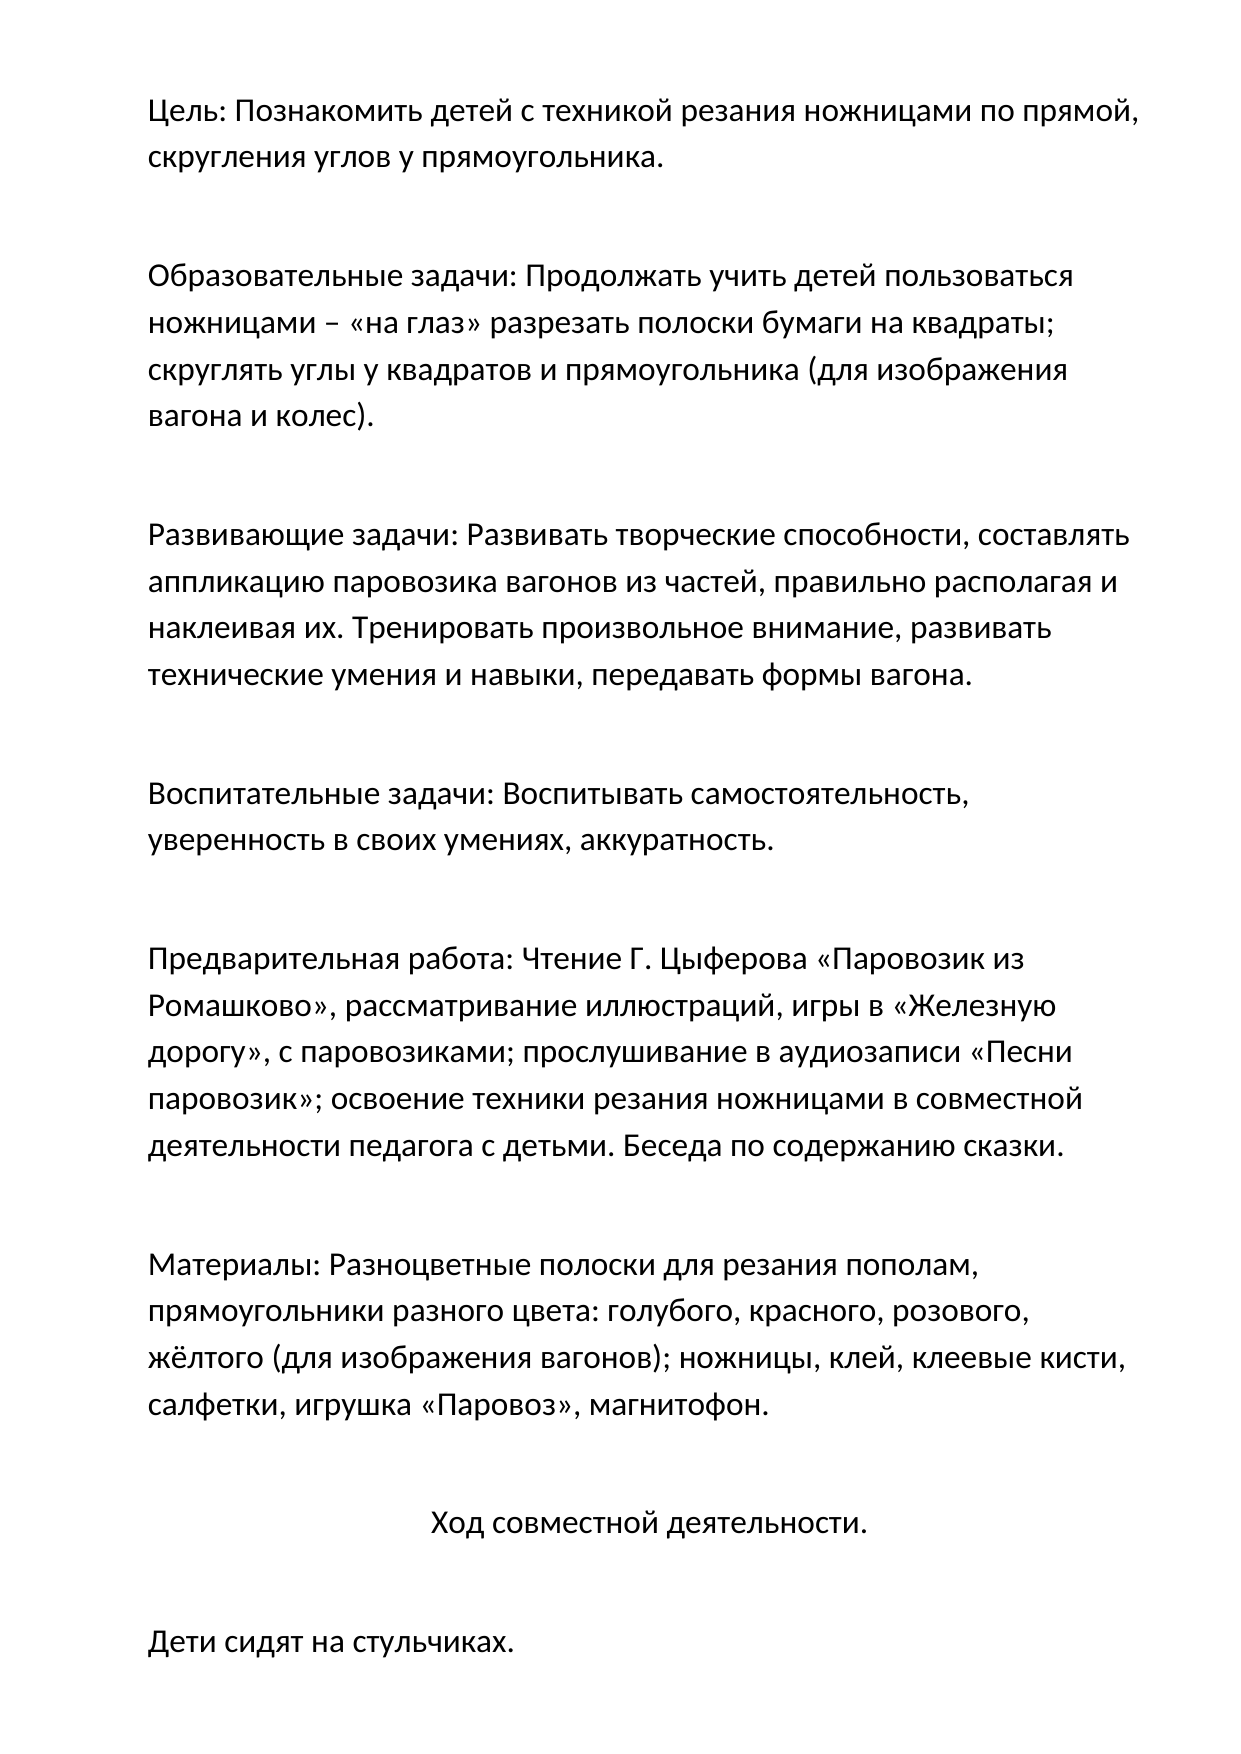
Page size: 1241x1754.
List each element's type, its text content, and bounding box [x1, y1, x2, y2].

text Цель: Познакомить детей с техникой резания ножницами по прямой, скругления углов у прямоугольника. [148, 89, 1152, 176]
text Материалы: Разноцветные полоски для резания пополам, прямоугольники разного цвета: голубого, красного, розового, жёлтого (для изображения вагонов); ножницы, клей, клеевые кисти, салфетки, игрушка «Паровоз», магнитофон. [148, 1243, 1152, 1424]
text Развивающие задачи: Развивать творческие способности, составлять аппликацию паровозика вагонов из частей, правильно располагая и наклеивая их. Тренировать произвольное внимание, развивать технические умения и навыки, передавать формы вагона. [148, 513, 1152, 694]
text Предварительная работа: Чтение Г. Цыферова «Паровозик из Ромашково», рассматривание иллюстраций, игры в «Железную дорогу», с паровозиками; прослушивание в аудиозаписи «Песни паровозик»; освоение техники резания ножницами в совместной деятельности педагога с детьми. Беседа по содержанию сказки. [148, 937, 1152, 1165]
text Воспитательные задачи: Воспитывать самостоятельность, уверенность в своих умениях, аккуратность. [148, 772, 1152, 859]
text Ход совместной деятельности. [148, 1501, 1152, 1542]
text Образовательные задачи: Продолжать учить детей пользоваться ножницами – «на глаз» разрезать полоски бумаги на квадраты; скруглять углы у квадратов и прямоугольника (для изображения вагона и колес). [148, 254, 1152, 435]
text Дети сидят на стульчиках. [148, 1620, 1152, 1661]
